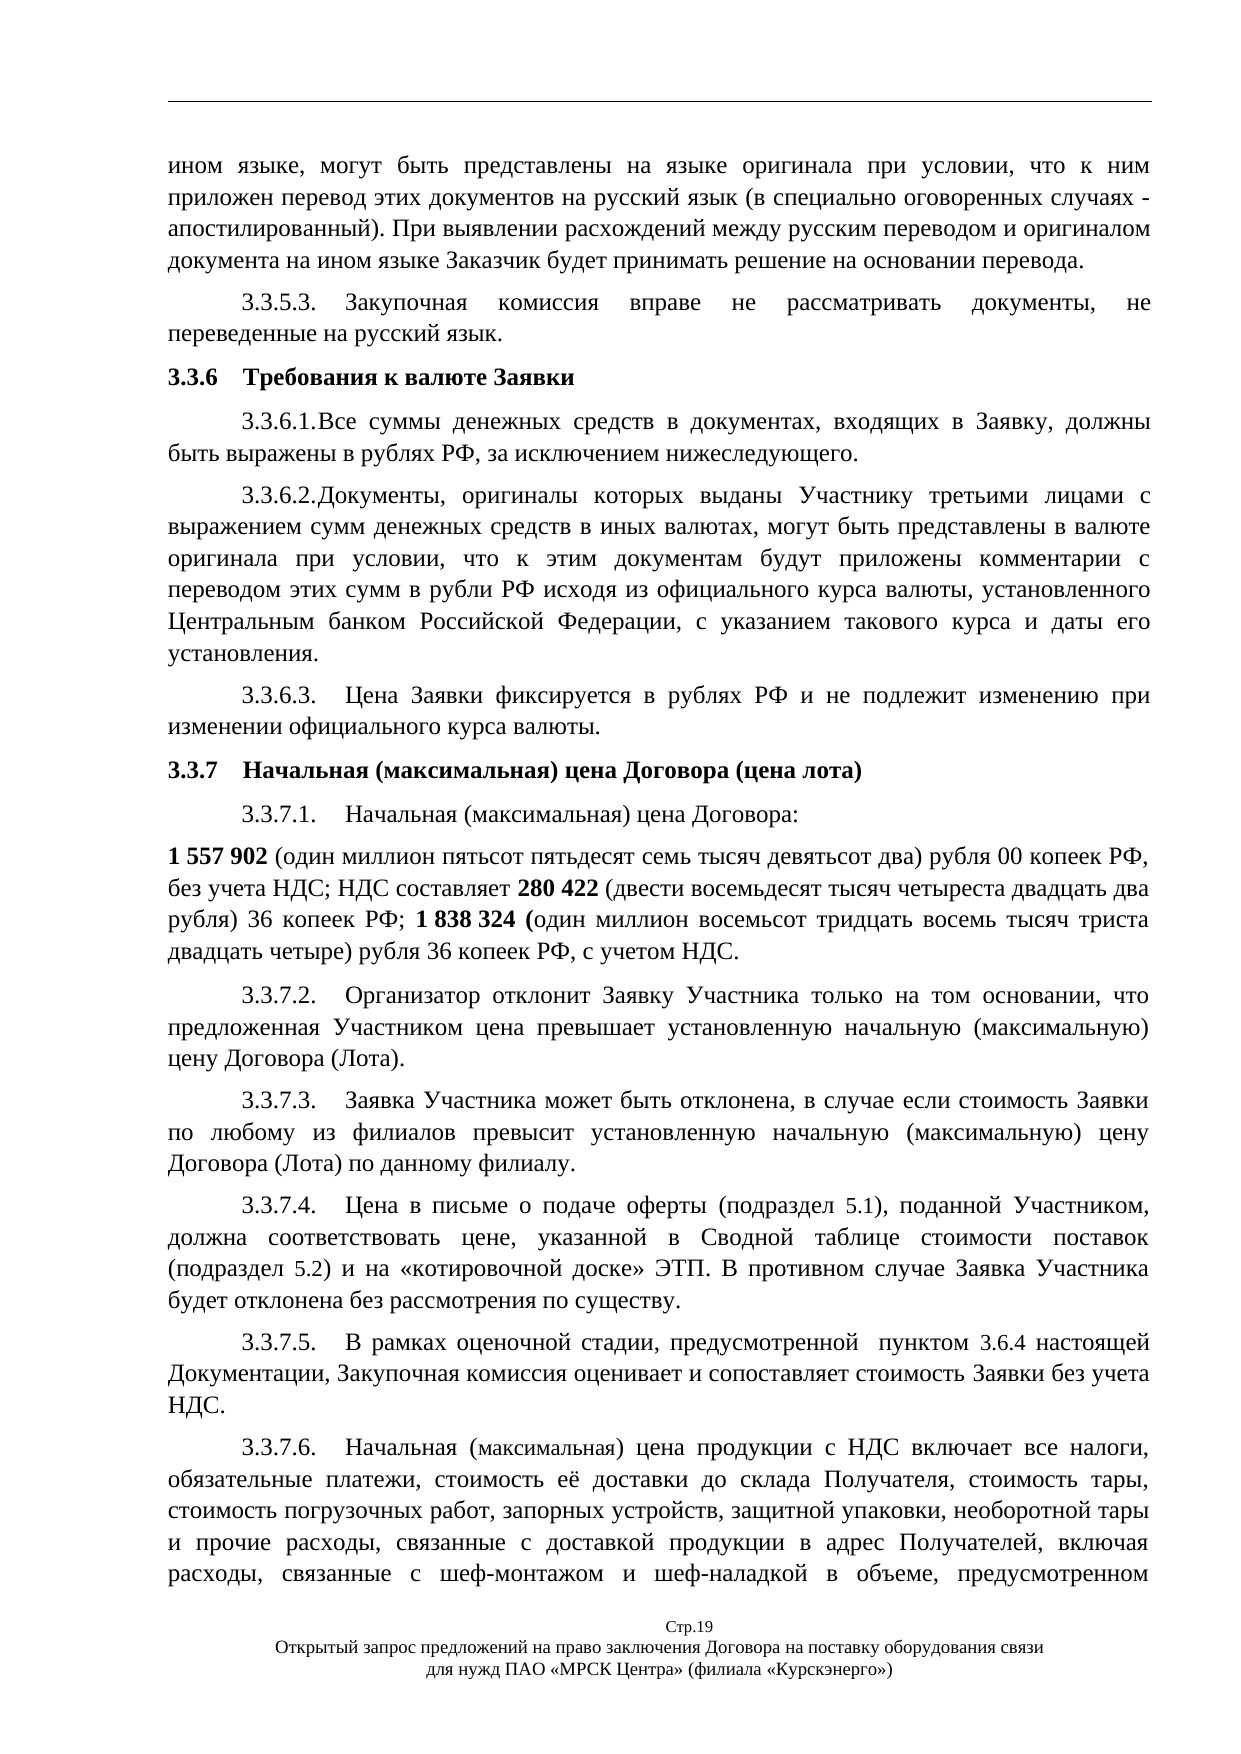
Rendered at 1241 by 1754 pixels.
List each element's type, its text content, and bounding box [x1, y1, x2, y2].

subtitle Требования к валюте Заявки [168, 362, 1152, 391]
list Документы, оригиналы которых выданы Участнику третьими лицами с выражением сумм денежных средств в иных валютах, могут быть представлены в валюте оригинала при условии, что к этим документам будут приложены комментарии с переводом этих сумм в рубли РФ исходя из официального курса валюты, установленного Центральным банком Российской Федерации, с указанием такового курса и даты его установления. [168, 480, 1152, 666]
list Начальная (максимальная) цена Договора: [168, 799, 1150, 828]
subtitle Начальная (максимальная) цена Договора (цена лота) [168, 755, 1152, 784]
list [168, 1432, 1150, 1587]
text 1 557 902 (один миллион пятьсот пятьдесят семь тысяч девятьсот два) рубля 00 копеек РФ, без учета НДС; НДС составляет 280 422 (двести восемьдесят тысяч четыреста двадцать два рубля) 36 копеек РФ; 1 838 324 (один миллион восемьсот тридцать восемь тысяч триста двадцать четыре) рубля 36 копеек РФ, с учетом НДС. [168, 841, 1150, 965]
list Цена Заявки фиксируется в рублях РФ и не подлежит изменению при изменении официального курса валюты. [168, 680, 1152, 740]
list Организатор отклонит Заявку Участника только на том основании, что предложенная Участником цена превышает установленную начальную (максимальную) цену Договора (Лота). [168, 980, 1150, 1072]
list Заявка Участника может быть отклонена, в случае если стоимость Заявки по любому из филиалов превысит установленную начальную (максимальную) цену Договора (Лота) по данному филиалу. [168, 1085, 1150, 1177]
list Все суммы денежных средств в документах, входящих в Заявку, должны быть выражены в рублях РФ, за исключением нижеследующего. [168, 406, 1152, 467]
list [168, 150, 1152, 273]
list В рамках оценочной стадии, предусмотренной пунктом 3.6.4 настоящей Документации, Закупочная комиссия оценивает и сопоставляет стоимость Заявки без учета НДС. [168, 1327, 1150, 1419]
list Цена в письме о подаче оферты (подраздел 5.1), поданной Участником, должна соответствовать цене, указанной в Сводной таблице стоимости поставок (подраздел 5.2) и на «котировочной доске» ЭТП. В противном случае Заявка Участника будет отклонена без рассмотрения по существу. [168, 1190, 1150, 1314]
list Закупочная комиссия вправе не рассматривать документы, не переведенные на русский язык. [168, 287, 1152, 347]
